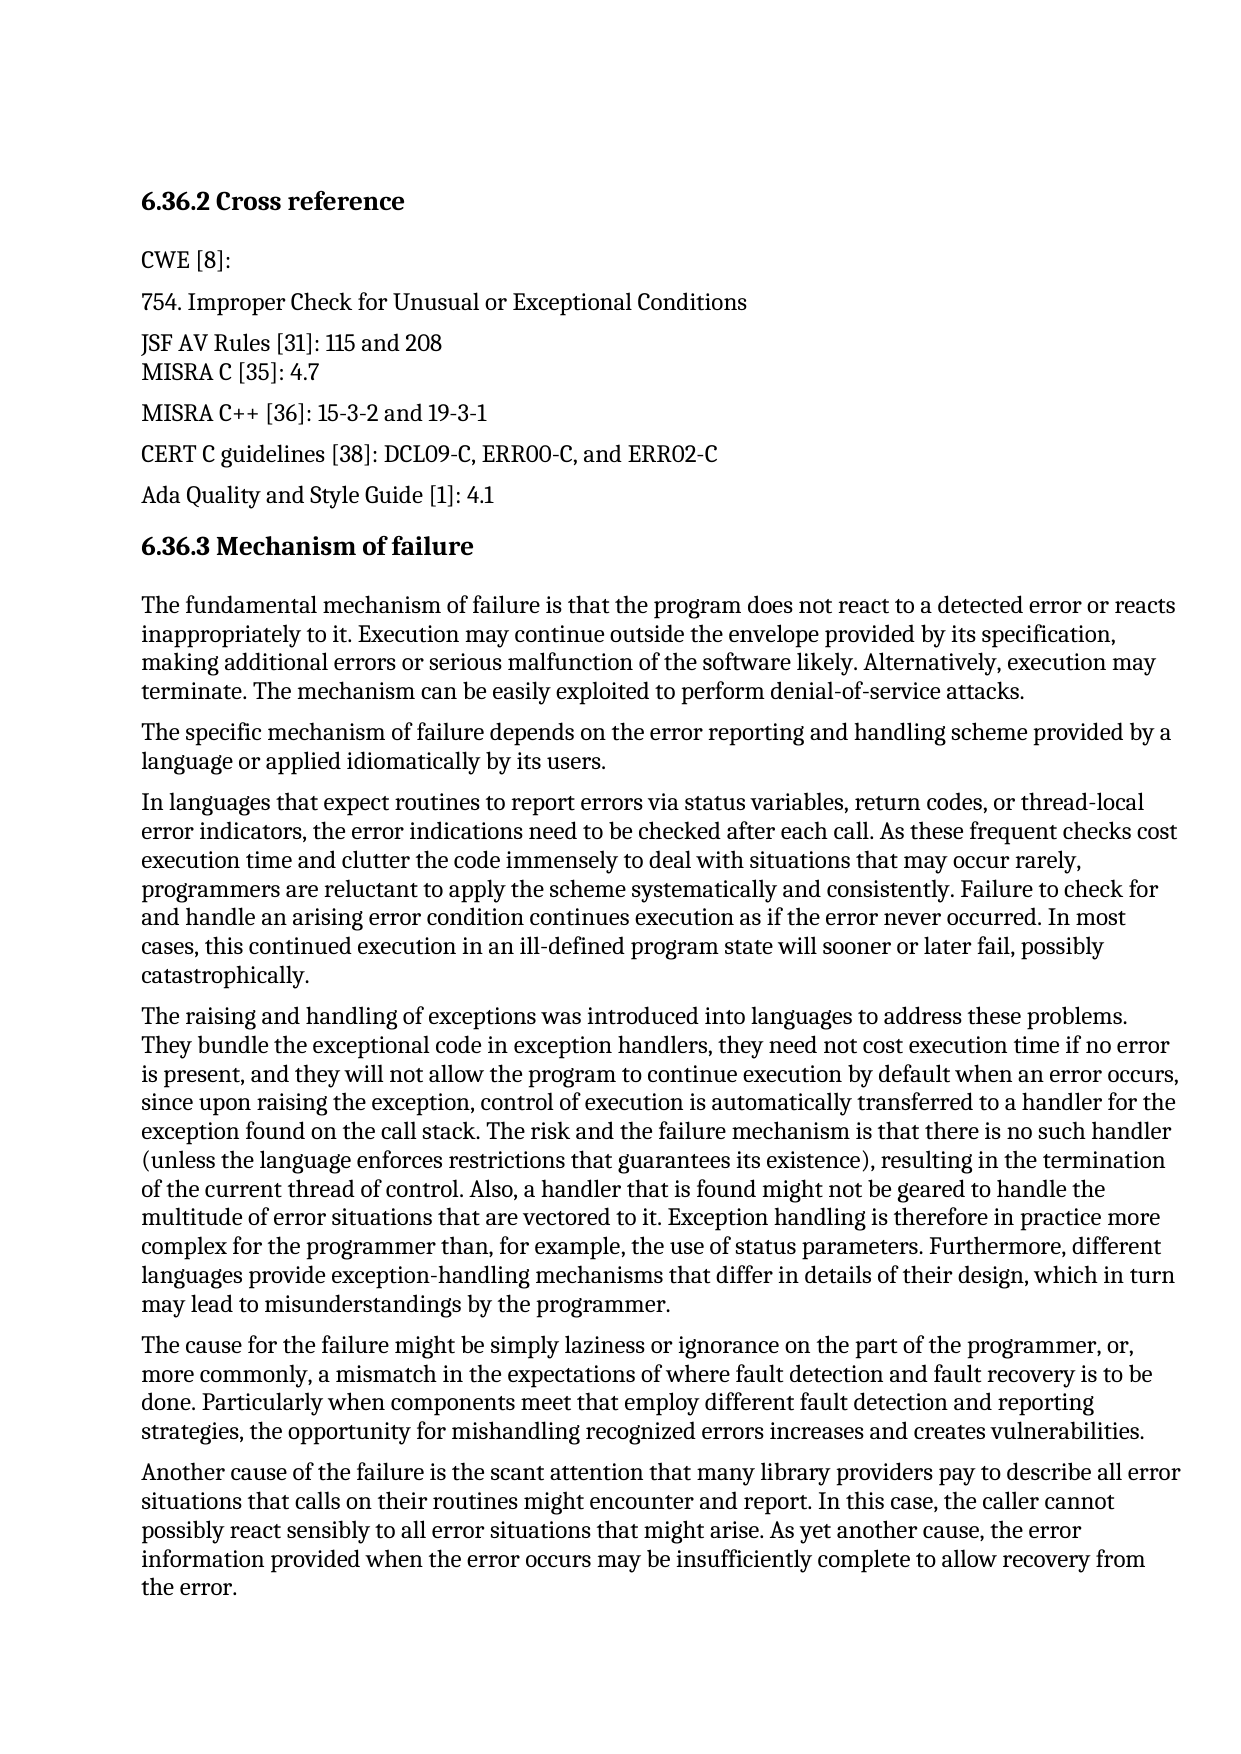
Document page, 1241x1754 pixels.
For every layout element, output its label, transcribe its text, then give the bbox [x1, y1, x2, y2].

subtitle 6.36.2 Cross reference [141, 186, 1182, 217]
text The cause for the failure might be simply laziness or ignorance on the part of the programmer, or, more commonly, a mismatch in the expectations of where fault detection and fault recovery is to be done. Particularly when components meet that employ different fault detection and reporting strategies, the opportunity for mishandling recognized errors increases and creates vulnerabilities. [141, 1331, 1182, 1446]
text JSF AV Rules [31]: 115 and 208 MISRA C [35]: 4.7 [141, 329, 1182, 386]
text The specific mechanism of failure depends on the error reporting and handling scheme provided by a language or applied idiomatically by its users. [141, 718, 1182, 776]
text The fundamental mechanism of failure is that the program does not react to a detected error or reacts inappropriately to it. Execution may continue outside the envelope provided by its specification, making additional errors or serious malfunction of the software likely. Alternatively, execution may terminate. The mechanism can be easily exploited to perform denial-of-service attacks. [141, 591, 1182, 706]
subtitle 6.36.3 Mechanism of failure [141, 531, 1182, 562]
text In languages that expect routines to report errors via status variables, return codes, or thread-local error indicators, the error indications need to be checked after each call. As these frequent checks cost execution time and clutter the code immensely to deal with situations that may occur rarely, programmers are reluctant to apply the scheme systematically and consistently. Failure to check for and handle an arising error condition continues execution as if the error never occurred. In most cases, this continued execution in an ill-defined program state will sooner or later fail, possibly catastrophically. [141, 788, 1182, 989]
text CERT C guidelines [38]: DCL09-C, ERR00-C, and ERR02-C [141, 440, 1182, 469]
text CWE [8]: [141, 246, 1182, 275]
text Another cause of the failure is the scant attention that many library providers pay to describe all error situations that calls on their routines might encounter and report. In this case, the caller cannot possibly react sensibly to all error situations that might arise. As yet another cause, the error information provided when the error occurs may be insufficiently complete to allow recovery from the error. [141, 1458, 1182, 1602]
text Ada Quality and Style Guide [1]: 4.1 [141, 481, 1182, 510]
text 754. Improper Check for Unusual or Exceptional Conditions [141, 287, 1182, 316]
text The raising and handling of exceptions was introduced into languages to address these problems. They bundle the exceptional code in exception handlers, they need not cost execution time if no error is present, and they will not allow the program to continue execution by default when an error occurs, since upon raising the exception, control of execution is automatically transferred to a handler for the exception found on the call stack. The risk and the failure mechanism is that there is no such handler (unless the language enforces restrictions that guarantees its existence), resulting in the termination of the current thread of control. Also, a handler that is found might not be geared to handle the multitude of error situations that are vectored to it. Exception handling is therefore in practice more complex for the programmer than, for example, the use of status parameters. Furthermore, different languages provide exception-handling mechanisms that differ in details of their design, which in turn may lead to misunderstandings by the programmer. [141, 1002, 1182, 1318]
text MISRA C++ [36]: 15-3-2 and 19-3-1 [141, 399, 1182, 427]
